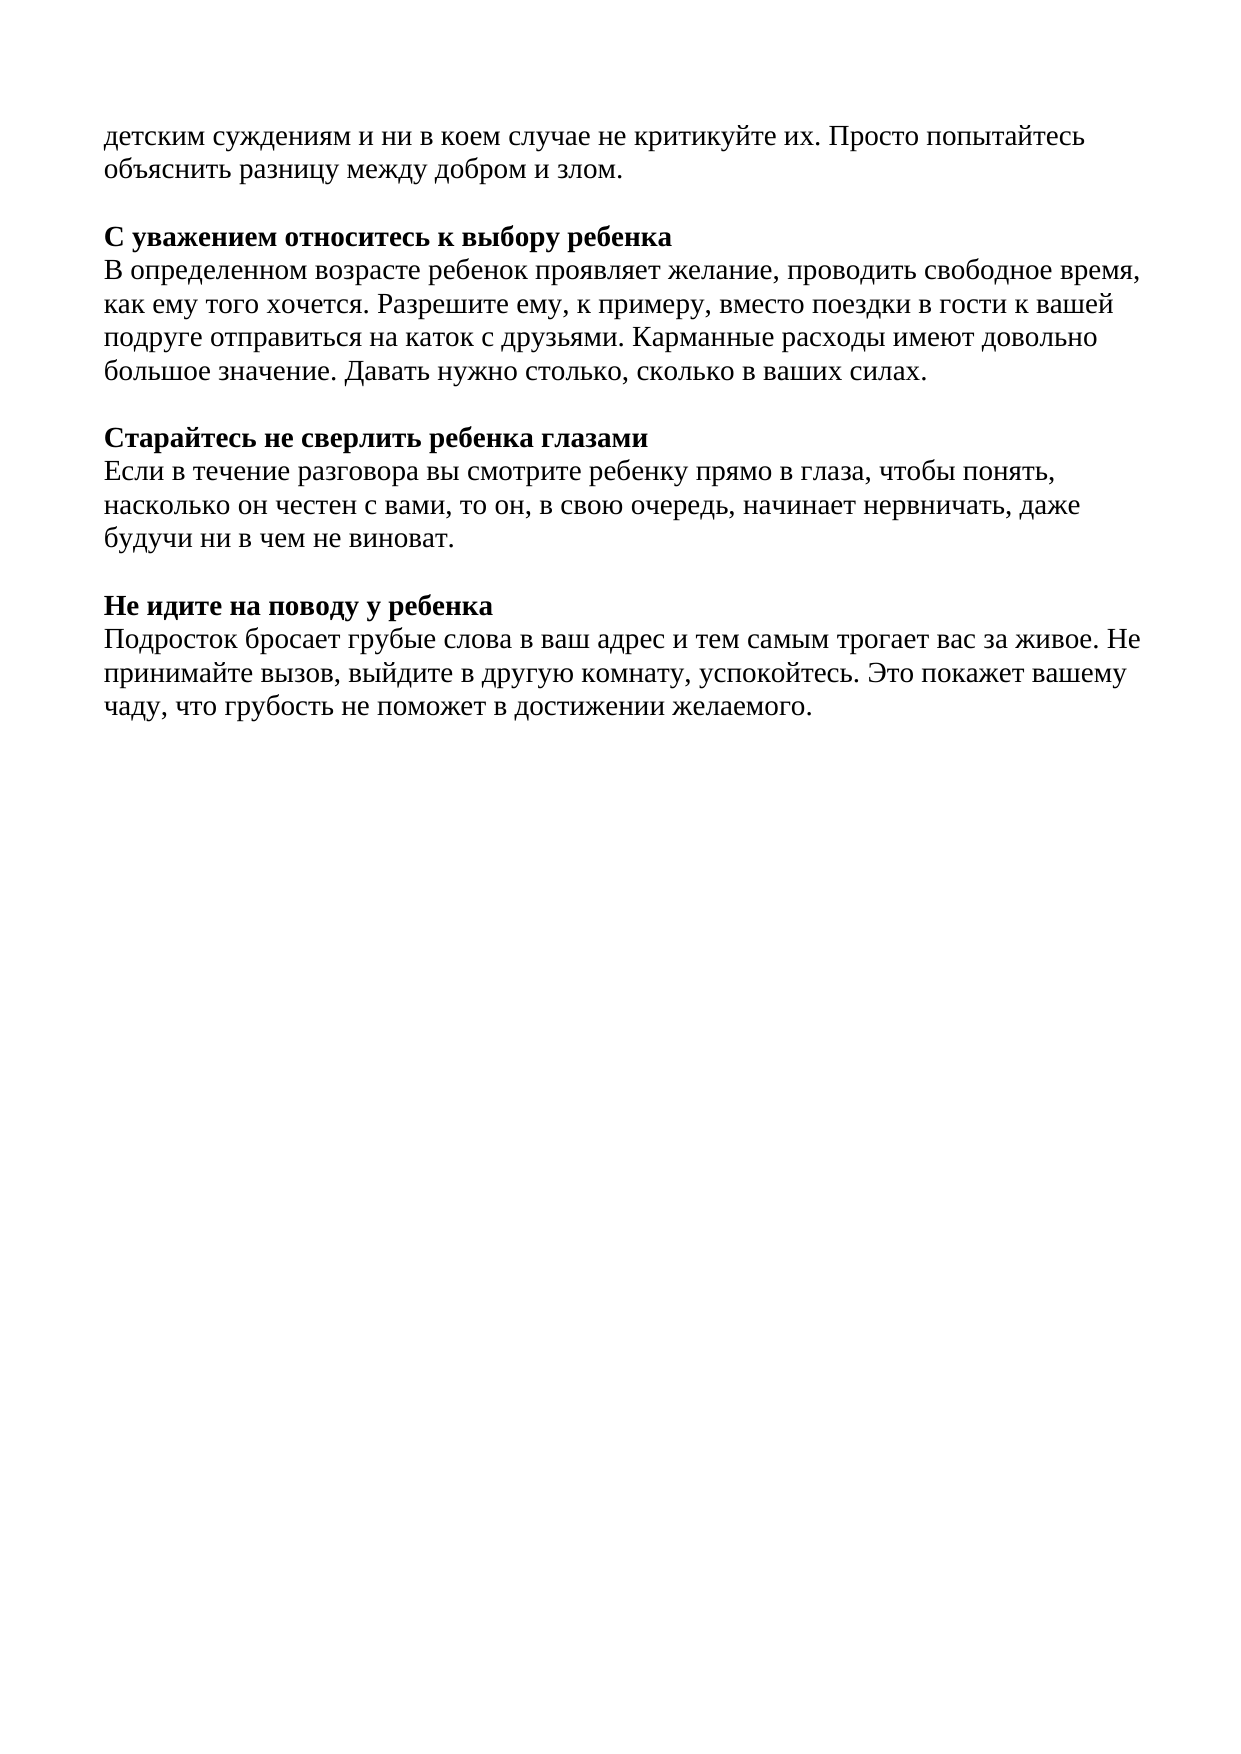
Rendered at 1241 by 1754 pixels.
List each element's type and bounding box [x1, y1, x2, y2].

text [103, 118, 1152, 722]
